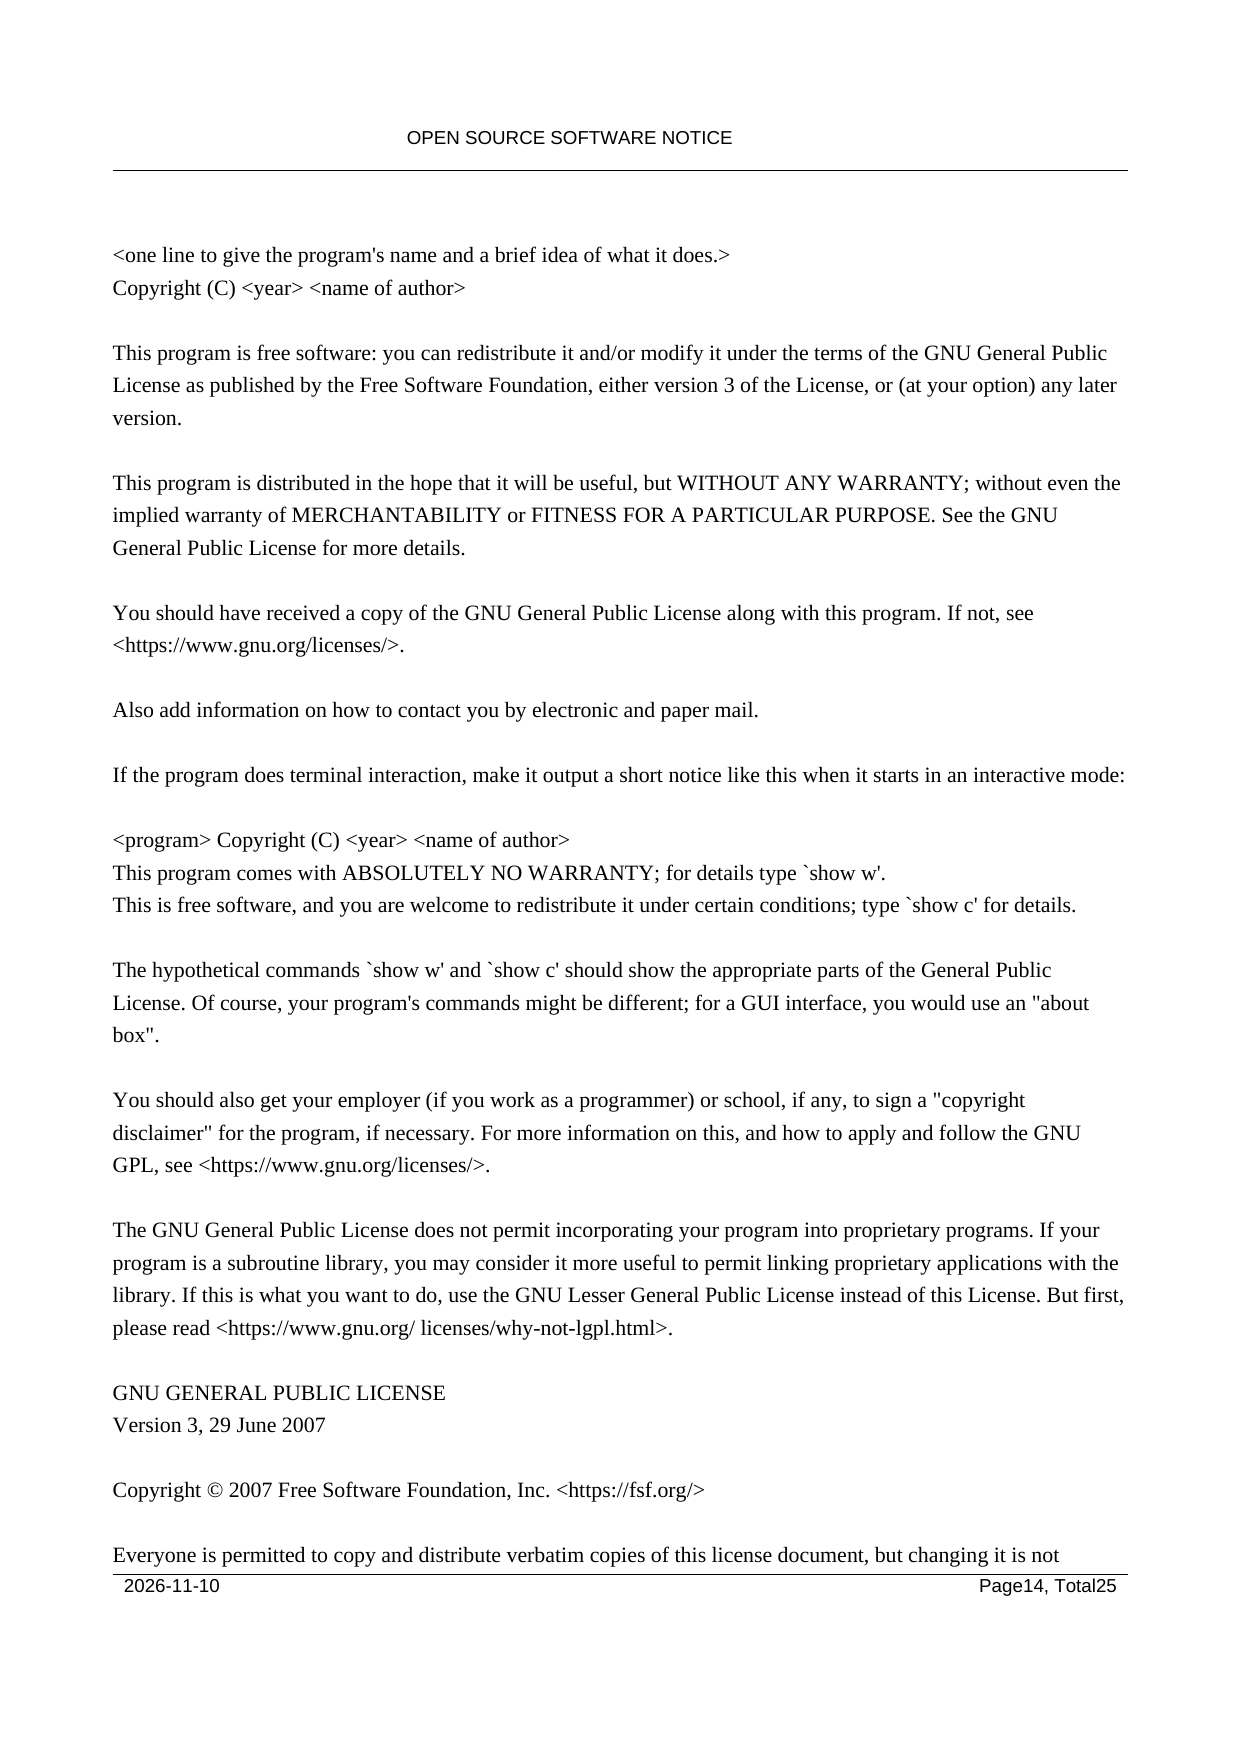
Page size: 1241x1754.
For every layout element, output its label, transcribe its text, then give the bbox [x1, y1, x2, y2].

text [112, 1539, 1128, 1571]
text You should have received a copy of the GNU General Public License along with this program. If not, see <https://www.gnu.org/licenses/>. [112, 596, 1128, 661]
text You should also get your employer (if you work as a programmer) or school, if any, to sign a "copyright disclaimer" for the program, if necessary. For more information on this, and how to apply and follow the GNU GPL, see <https://www.gnu.org/licenses/>. [112, 1084, 1128, 1181]
text This program is distributed in the hope that it will be useful, but WITHOUT ANY WARRANTY; without even the implied warranty of MERCHANTABILITY or FITNESS FOR A PARTICULAR PURPOSE. See the GNU General Public License for more details. [112, 466, 1128, 564]
text The hypothetical commands `show w' and `show c' should show the appropriate parts of the General Public License. Of course, your program's commands might be different; for a GUI interface, you would use an "about box". [112, 954, 1128, 1051]
text Version 3, 29 June 2007 [112, 1409, 1128, 1441]
text This program is free software: you can redistribute it and/or modify it under the terms of the GNU General Public License as published by the Free Software Foundation, either version 3 of the License, or (at your option) any later version. [112, 336, 1128, 434]
text Also add information on how to contact you by electronic and paper mail. [112, 694, 1128, 726]
text Copyright (C) <year> <name of author> [112, 271, 1128, 304]
text <one line to give the program's name and a brief idea of what it does.> [112, 239, 1128, 271]
text This is free software, and you are welcome to redistribute it under certain conditions; type `show c' for details. [112, 889, 1128, 921]
text If the program does terminal interaction, make it output a short notice like this when it starts in an interactive mode: [112, 759, 1128, 791]
text Copyright © 2007 Free Software Foundation, Inc. <https://fsf.org/> [112, 1474, 1128, 1506]
text The GNU General Public License does not permit incorporating your program into proprietary programs. If your program is a subroutine library, you may consider it more useful to permit linking proprietary applications with the library. If this is what you want to do, use the GNU Lesser General Public License instead of this License. But first, please read <https://www.gnu.org/ licenses/why-not-lgpl.html>. GNU GENERAL PUBLIC LICENSE [112, 1214, 1128, 1409]
text <program> Copyright (C) <year> <name of author> [112, 824, 1128, 856]
text This program comes with ABSOLUTELY NO WARRANTY; for details type `show w'. [112, 856, 1128, 889]
